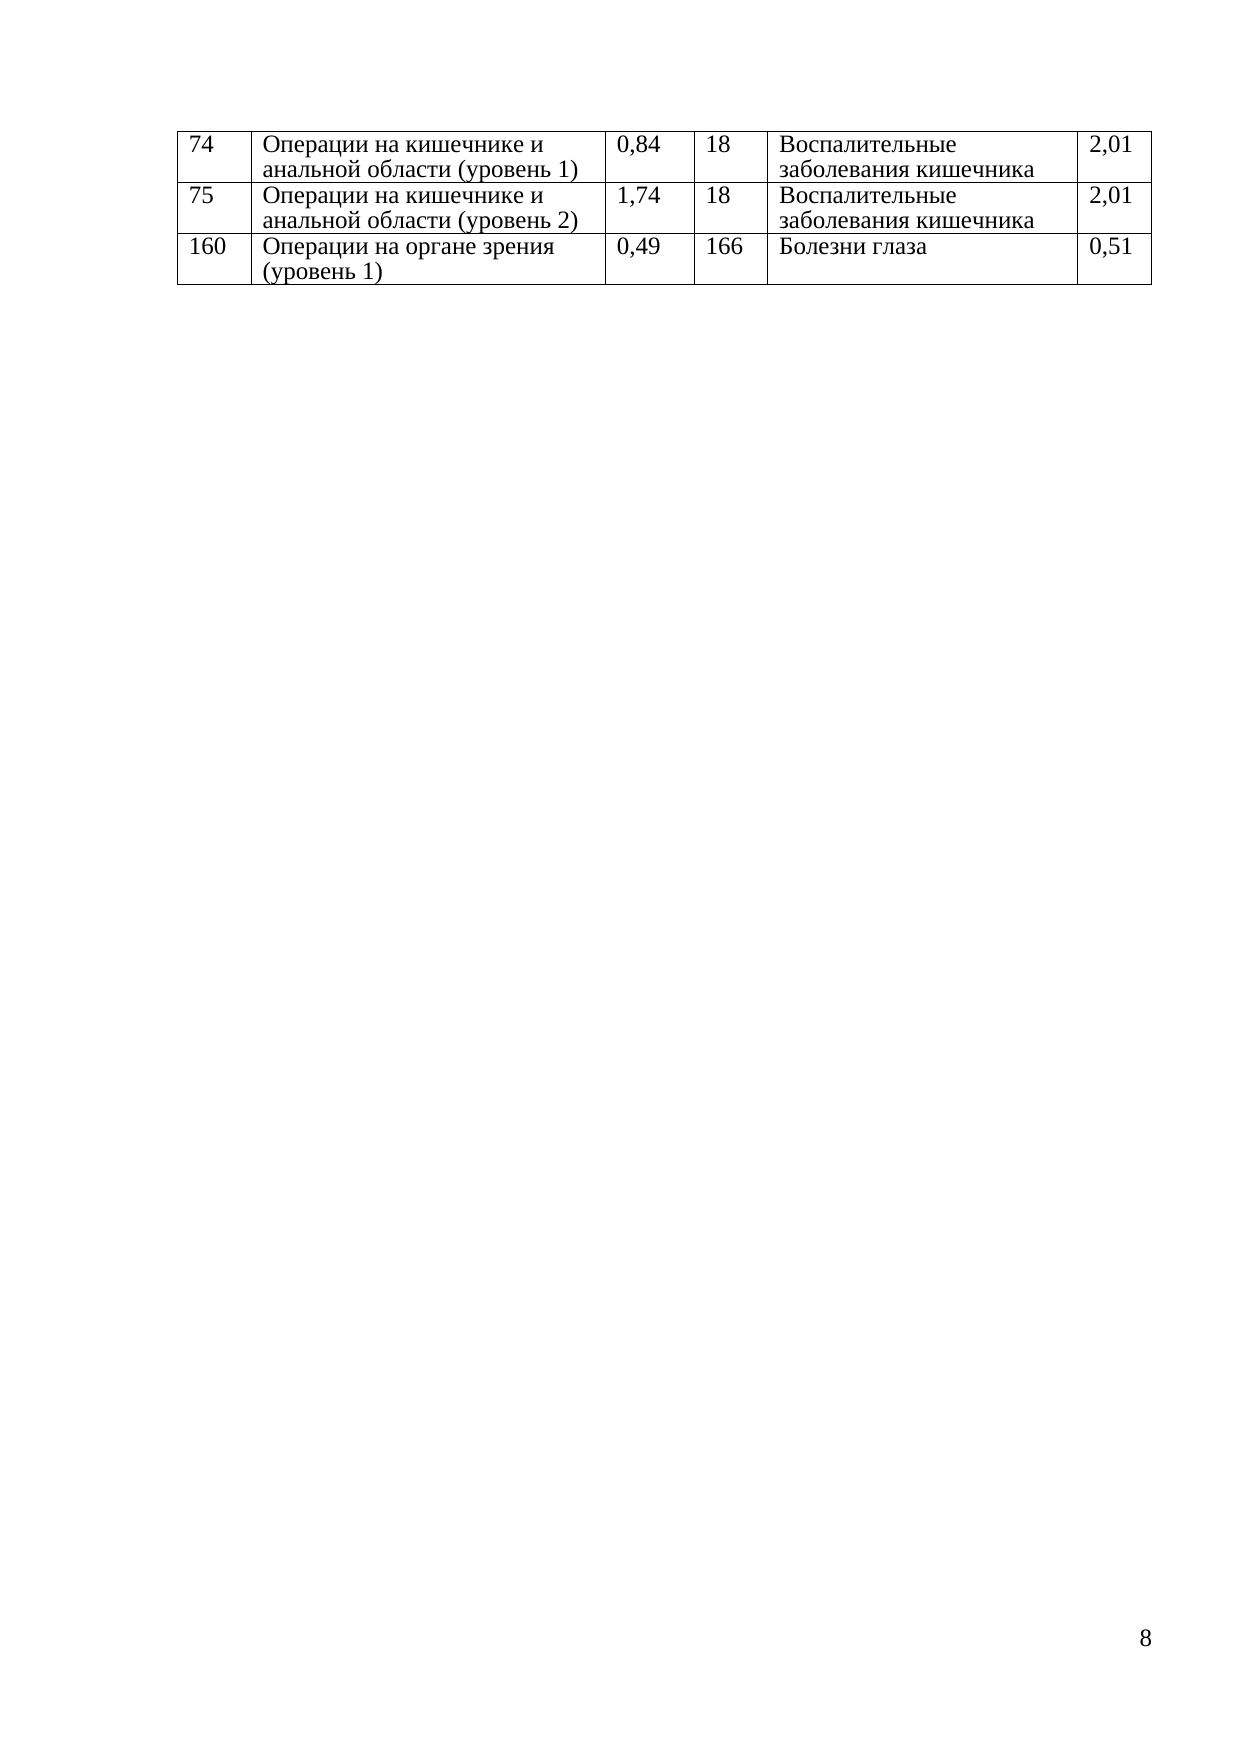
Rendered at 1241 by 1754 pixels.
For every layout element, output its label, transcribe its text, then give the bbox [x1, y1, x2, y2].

table_cell 74 [178, 132, 251, 182]
table_cell 2,01 [1078, 132, 1151, 182]
table_cell 75 [178, 183, 251, 233]
table_cell 0,49 [606, 234, 694, 284]
table_cell 18 [695, 132, 767, 182]
table_cell Воспалительные заболевания кишечника [768, 183, 1077, 233]
table_cell Операции на кишечнике и анальной области (уровень 2) [252, 183, 605, 233]
table_cell 0,84 [606, 132, 694, 182]
table_cell Болезни глаза [768, 234, 1077, 284]
table_cell 166 [695, 234, 767, 284]
table_cell 2,01 [1078, 183, 1151, 233]
table_cell Операции на кишечнике и анальной области (уровень 1) [252, 132, 605, 182]
table_cell 1,74 [606, 183, 694, 233]
table_cell Операции на органе зрения (уровень 1) [252, 234, 605, 284]
table_cell 160 [178, 234, 251, 284]
table_cell 18 [695, 183, 767, 233]
table_cell 0,51 [1078, 234, 1151, 284]
table_cell Воспалительные заболевания кишечника [768, 132, 1077, 182]
